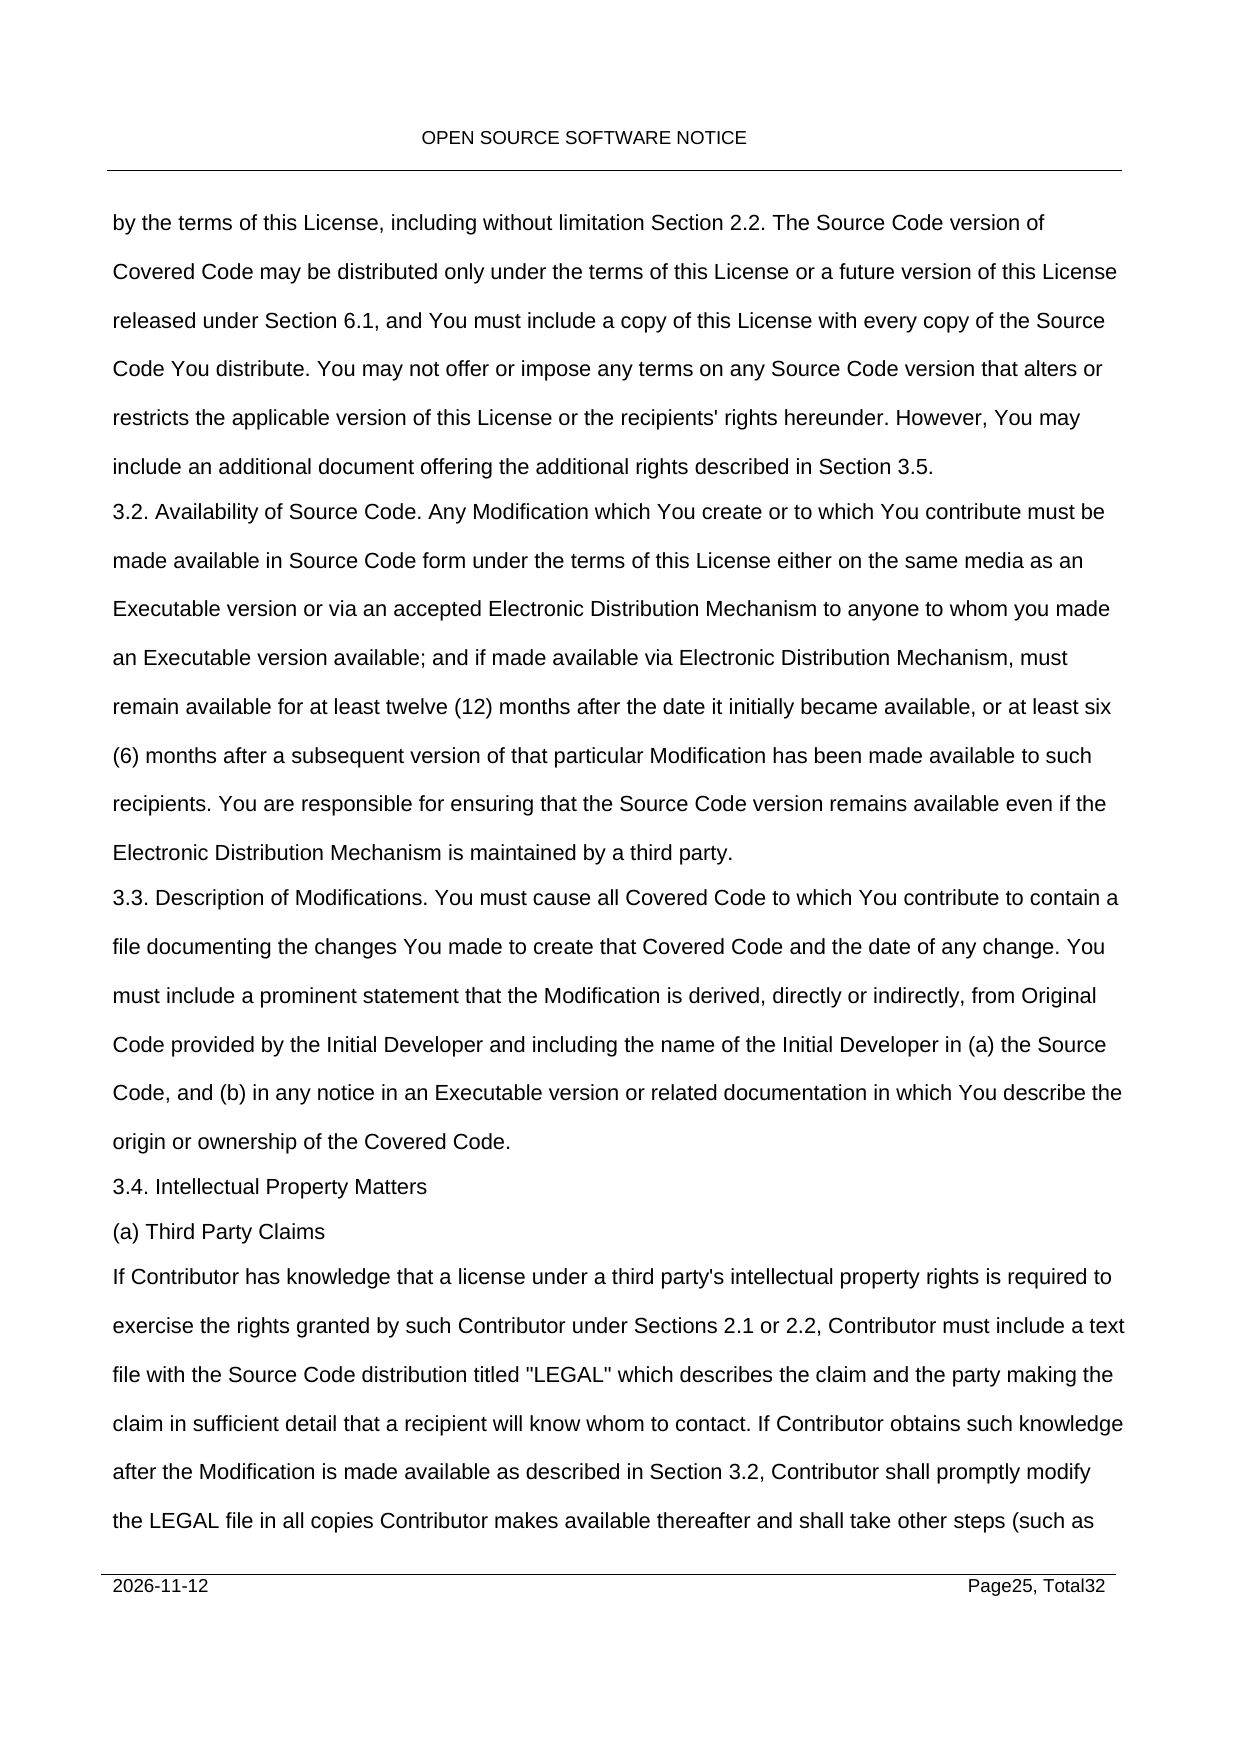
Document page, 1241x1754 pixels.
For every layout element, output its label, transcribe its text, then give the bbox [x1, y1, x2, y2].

text 3.3. Description of Modifications. You must cause all Covered Code to which You contribute to contain a file documenting the changes You made to create that Covered Code and the date of any change. You must include a prominent statement that the Modification is derived, directly or indirectly, from Original Code provided by the Initial Developer and including the name of the Initial Developer in (a) the Source Code, and (b) in any notice in an Executable version or related documentation in which You describe the origin or ownership of the Covered Code. [112, 882, 1128, 1158]
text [112, 206, 1128, 483]
text 3.2. Availability of Source Code. Any Modification which You create or to which You contribute must be made available in Source Code form under the terms of this License either on the same media as an Executable version or via an accepted Electronic Distribution Mechanism to anyone to whom you made an Executable version available; and if made available via Electronic Distribution Mechanism, must remain available for at least twelve (12) months after the date it initially became available, or at least six (6) months after a subsequent version of that particular Modification has been made available to such recipients. You are responsible for ensuring that the Source Code version remains available even if the Electronic Distribution Mechanism is maintained by a third party. [112, 495, 1128, 869]
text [112, 1261, 1128, 1537]
text (a) Third Party Claims [112, 1216, 1128, 1248]
text 3.4. Intellectual Property Matters [112, 1170, 1128, 1203]
